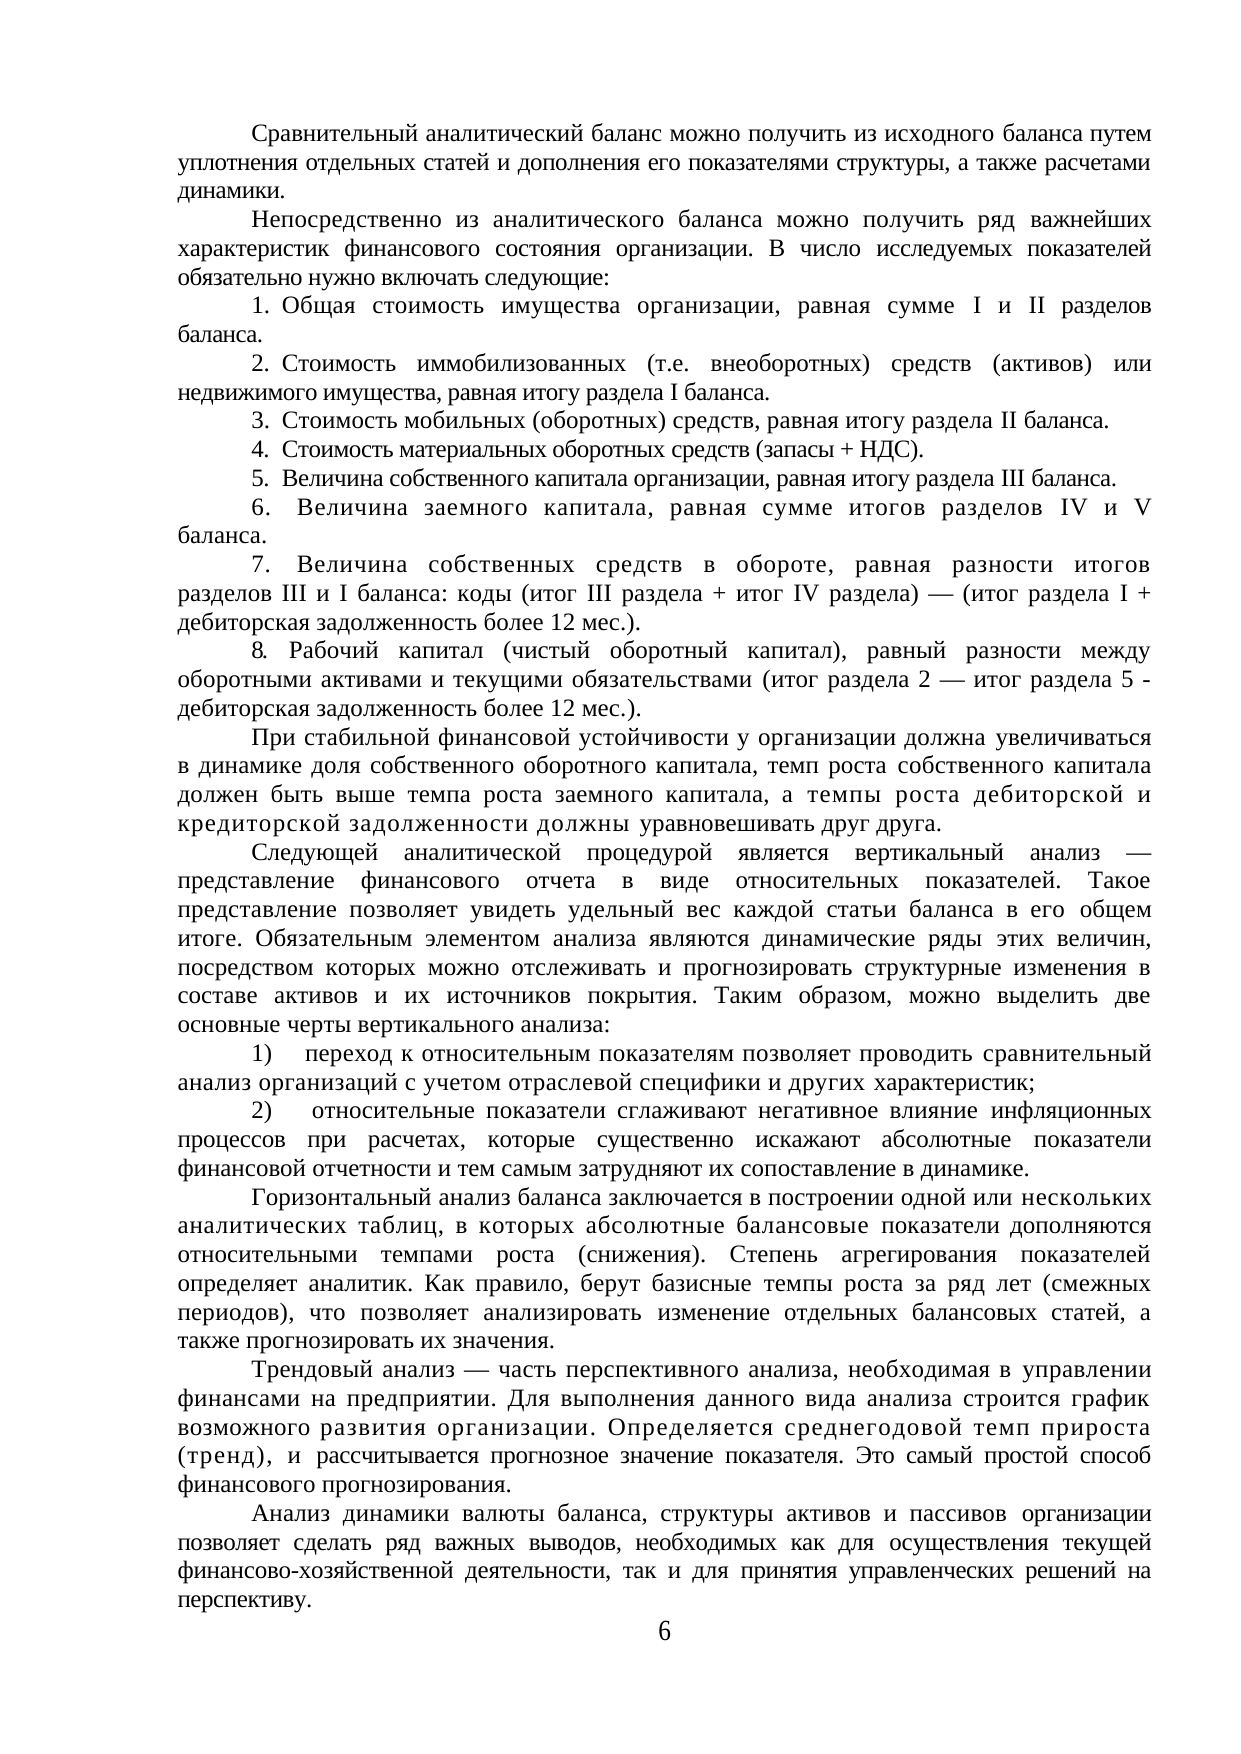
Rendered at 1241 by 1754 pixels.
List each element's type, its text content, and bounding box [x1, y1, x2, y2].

list Стоимость материальных оборотных средств (запасы + НДС). [177, 434, 1152, 463]
list относительные показатели сглаживают негативное влияние инфляционных процессов при расчетах, которые существенно искажают абсолютные показатели финансовой отчетности и тем самым затрудняют их сопоставление в динамике. [177, 1096, 1152, 1182]
text 8. Рабочий капитал (чистый оборотный капитал), равный разности между оборотными активами и текущими обязательствами (итог раздела 2 — итог раздела 5 - дебиторская задолженность более 12 мес.). [177, 636, 1152, 722]
list переход к относительным показателям позволяет проводить сравнительный анализ организаций с учетом отраслевой специфики и других характеристик; [177, 1038, 1152, 1096]
list Общая стоимость имущества организации, равная сумме I и II разделов баланса. [177, 291, 1152, 348]
text Следующей аналитической процедурой является вертикальный анализ — представление финансового отчета в виде относительных показателей. Такое представление позволяет увидеть удельный вес каждой статьи баланса в его общем итоге. Обязательным элементом анализа являются динамические ряды этих величин, посредством которых можно отслеживать и прогнозировать структурные изменения в составе активов и их источников покрытия. Таким образом, можно выделить две основные черты вертикального анализа: [177, 837, 1152, 1038]
text Анализ динамики валюты баланса, структуры активов и пассивов организации позволяет сделать ряд важных выводов, необходимых как для осуществления текущей финансово-хозяйственной деятельности, так и для принятия управленческих решений на перспективу. [177, 1498, 1152, 1613]
text Горизонтальный анализ баланса заключается в построении одной или нескольких аналитических таблиц, в которых абсолютные балансовые показатели дополняются относительными темпами роста (снижения). Степень агрегирования показателей определяет аналитик. Как правило, берут базисные темпы роста за ряд лет (смежных периодов), что позволяет анализировать изменение отдельных балансовых статей, а также прогнозировать их значения. [177, 1182, 1152, 1354]
list Величина заемного капитала, равная сумме итогов разделов IV и V баланса. [177, 492, 1152, 549]
list Величина собственного капитала организации, равная итогу раздела III баланса. [177, 463, 1152, 492]
list Стоимость мобильных (оборотных) средств, равная итогу раздела II баланса. [177, 406, 1152, 434]
text Непосредственно из аналитического баланса можно получить ряд важнейших характеристик финансового состояния организации. В число исследуемых показателей обязательно нужно включать следующие: [177, 204, 1152, 291]
text Сравнительный аналитический баланс можно получить из исходного баланса путем уплотнения отдельных статей и дополнения его показателями структуры, а также расчетами динамики. [177, 118, 1152, 204]
list Величина собственных средств в обороте, равная разности итогов разделов III и I баланса: коды (итог III раздела + итог IV раздела) — (итог раздела I + дебиторская задолженность более 12 мес.). [177, 549, 1152, 636]
text При стабильной финансовой устойчивости у организации должна увеличиваться в динамике доля собственного оборотного капитала, темп роста собственного капитала должен быть выше темпа роста заемного капитала, а темпы роста дебиторской и кредиторской задолженности должны уравновешивать друг друга. [177, 722, 1152, 837]
text Трендовый анализ — часть перспективного анализа, необходимая в управлении финансами на предприятии. Для выполнения данного вида анализа строится график возможного развития организации. Определяется среднегодовой темп прироста (тренд), и рассчитывается прогнозное значение показателя. Это самый простой способ финансового прогнозирования. [177, 1354, 1152, 1498]
list Стоимость иммобилизованных (т.е. внеоборотных) средств (активов) или недвижимого имущества, равная итогу раздела I баланса. [177, 348, 1152, 406]
